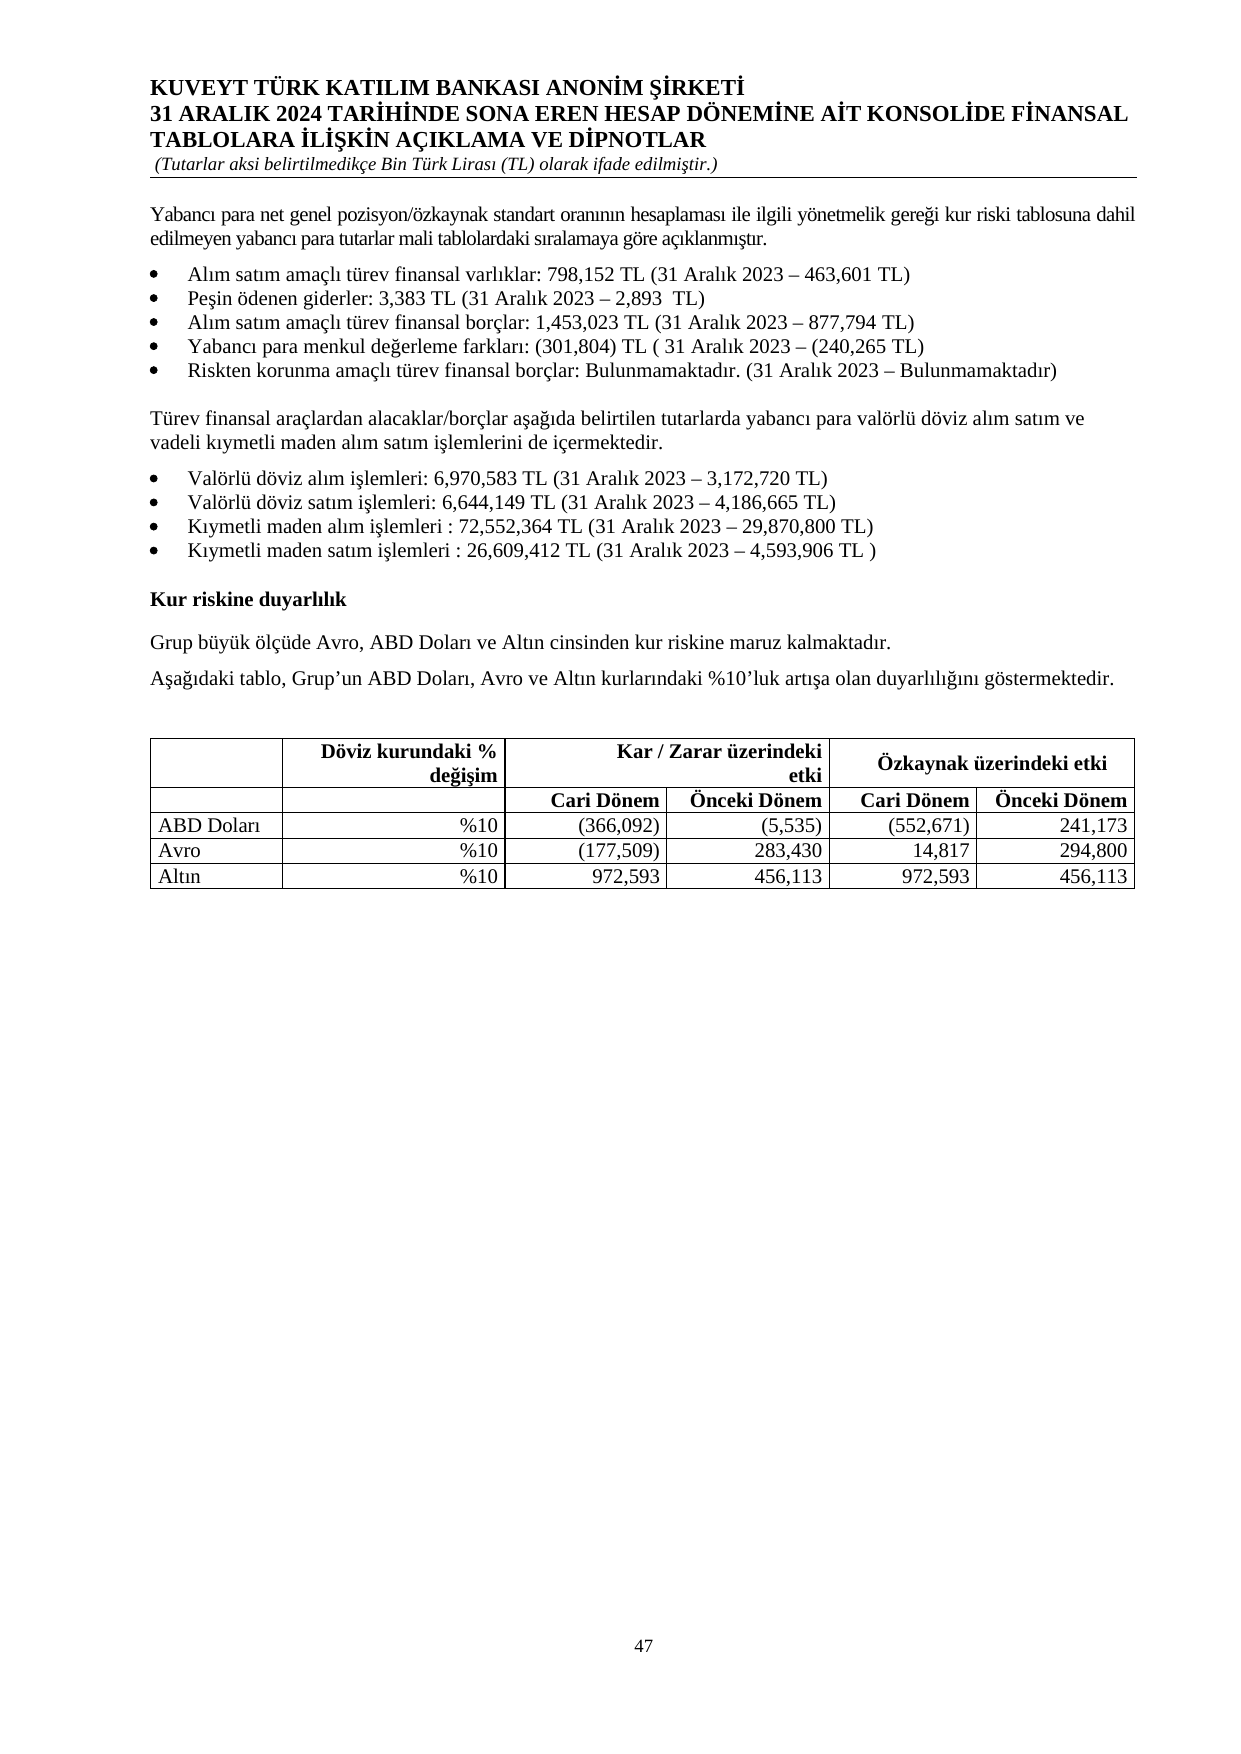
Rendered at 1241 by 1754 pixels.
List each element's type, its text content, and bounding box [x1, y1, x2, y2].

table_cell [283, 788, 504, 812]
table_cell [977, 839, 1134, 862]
list Yabancı para net genel pozisyon/özkaynak standart oranının hesaplaması ile ilgili yönetmelik gereği kur riski tablosuna dahil edilmeyen yabancı para tutarlar mali tablolardaki sıralamaya göre açıklanmıştır. [150, 202, 1137, 250]
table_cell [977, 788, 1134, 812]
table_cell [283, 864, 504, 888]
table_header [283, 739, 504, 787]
list Kıymetli maden satım işlemleri : 26,609,412 TL (31 Aralık 2023 – 4,593,906 TL ) [150, 538, 1137, 562]
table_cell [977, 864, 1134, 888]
text Kur riskine duyarlılık [150, 587, 1137, 611]
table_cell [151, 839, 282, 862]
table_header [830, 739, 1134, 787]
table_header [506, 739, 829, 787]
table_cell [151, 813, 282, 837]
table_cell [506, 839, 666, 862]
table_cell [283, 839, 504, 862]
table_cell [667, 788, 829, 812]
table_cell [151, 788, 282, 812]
text Aşağıdaki tablo, Grup’un ABD Doları, Avro ve Altın kurlarındaki %10’luk artışa olan duyarlılığını göstermektedir. [150, 666, 1137, 690]
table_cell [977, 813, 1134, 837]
text Grup büyük ölçüde Avro, ABD Doları ve Altın cinsinden kur riskine maruz kalmaktadır. [150, 630, 1137, 654]
list Valörlü döviz alım işlemleri: 6,970,583 TL (31 Aralık 2023 – 3,172,720 TL) [150, 466, 1137, 490]
list Yabancı para menkul değerleme farkları: (301,804) TL ( 31 Aralık 2023 – (240,265 TL) [150, 334, 1137, 358]
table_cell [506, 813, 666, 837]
list Riskten korunma amaçlı türev finansal borçlar: Bulunmamaktadır. (31 Aralık 2023 – Bulunmamaktadır) [150, 358, 1137, 382]
list Alım satım amaçlı türev finansal borçlar: 1,453,023 TL (31 Aralık 2023 – 877,794 TL) [150, 310, 1137, 334]
list Kıymetli maden alım işlemleri : 72,552,364 TL (31 Aralık 2023 – 29,870,800 TL) [150, 514, 1137, 538]
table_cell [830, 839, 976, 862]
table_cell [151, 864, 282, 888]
text Türev finansal araçlardan alacaklar/borçlar aşağıda belirtilen tutarlarda yabancı para valörlü döviz alım satım ve vadeli kıymetli maden alım satım işlemlerini de içermektedir. [150, 406, 1137, 454]
list Valörlü döviz satım işlemleri: 6,644,149 TL (31 Aralık 2023 – 4,186,665 TL) [150, 490, 1137, 514]
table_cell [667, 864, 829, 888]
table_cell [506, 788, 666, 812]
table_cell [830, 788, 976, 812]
list Alım satım amaçlı türev finansal varlıklar: 798,152 TL (31 Aralık 2023 – 463,601 TL) [150, 262, 1137, 286]
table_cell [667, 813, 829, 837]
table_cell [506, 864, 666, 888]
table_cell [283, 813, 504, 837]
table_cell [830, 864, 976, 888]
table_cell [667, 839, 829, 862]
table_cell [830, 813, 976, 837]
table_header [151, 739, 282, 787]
list Peşin ödenen giderler: 3,383 TL (31 Aralık 2023 – 2,893 TL) [150, 286, 1137, 310]
